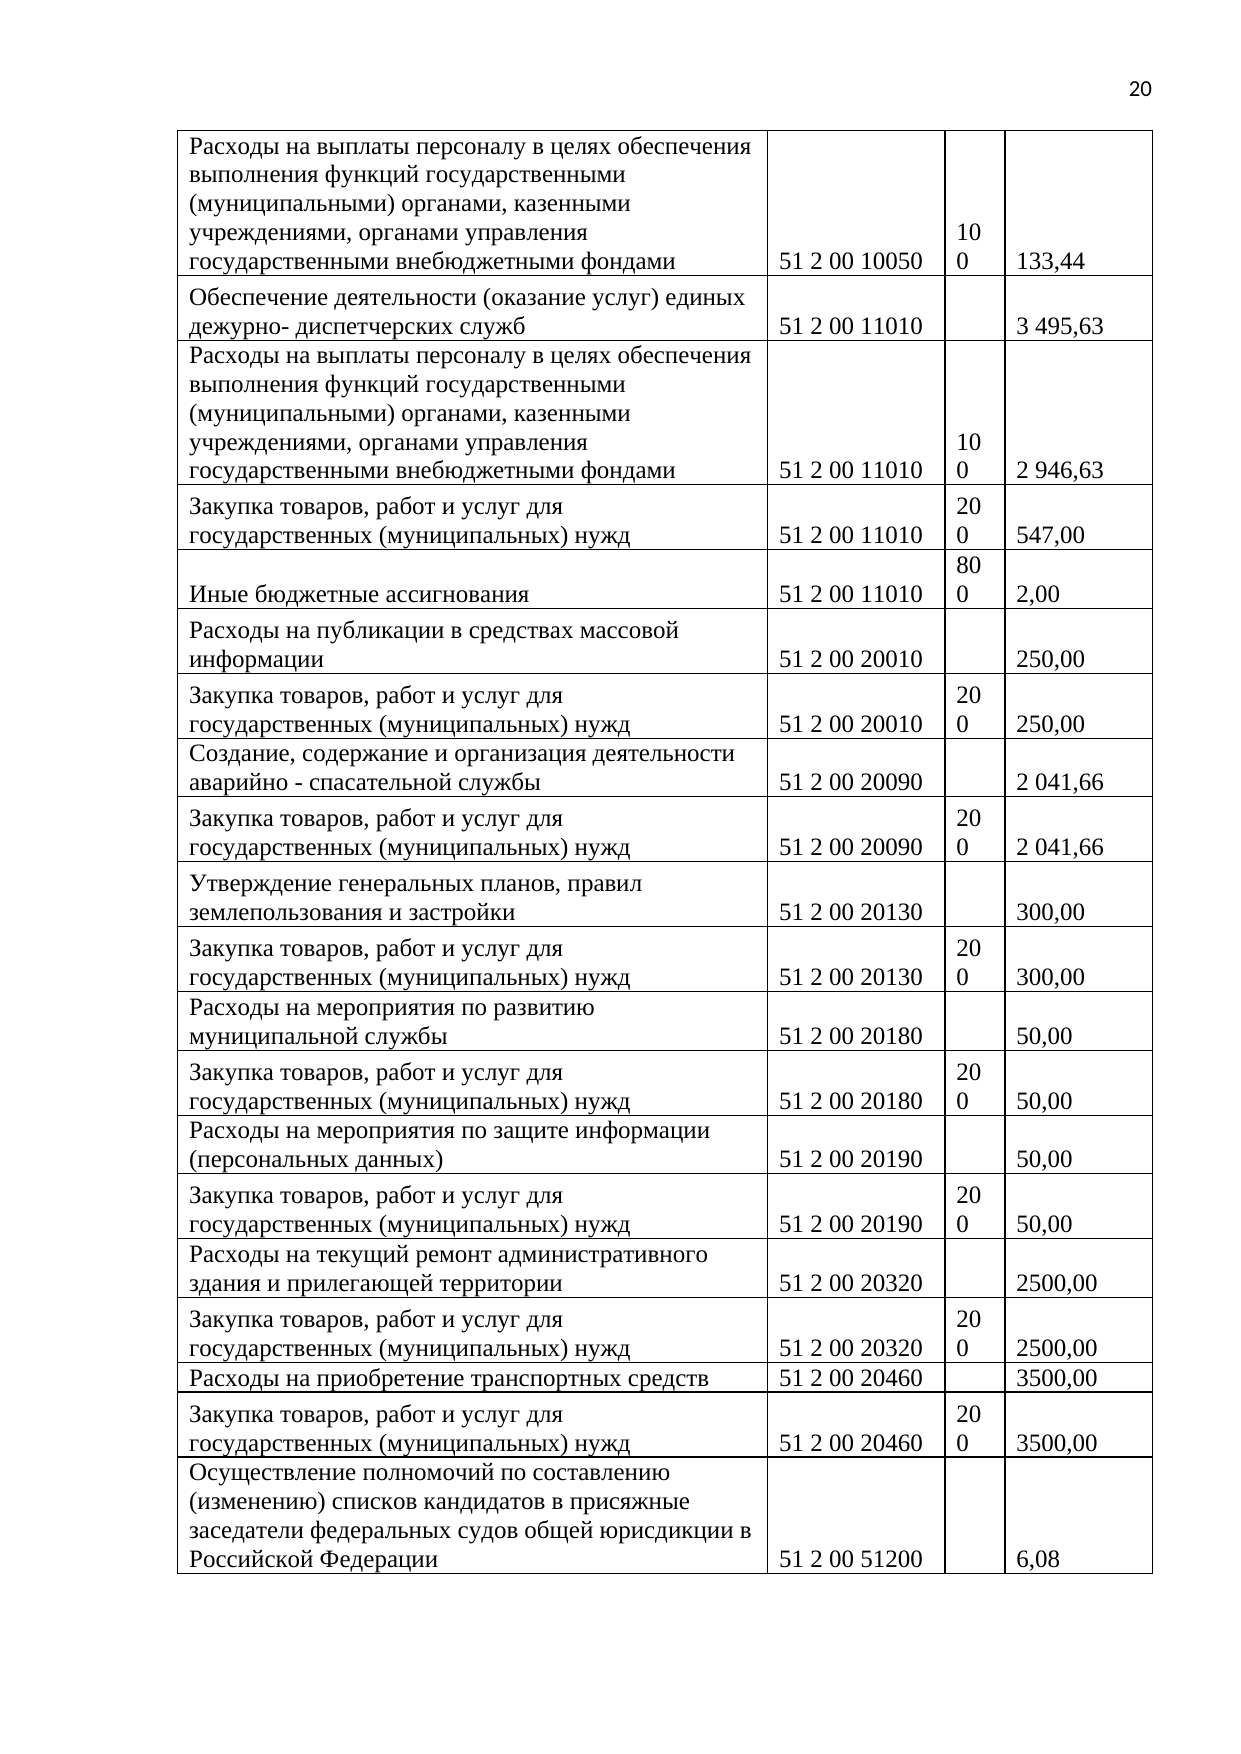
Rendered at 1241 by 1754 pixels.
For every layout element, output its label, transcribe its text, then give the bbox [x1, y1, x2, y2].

table_cell Закупка товаров, работ и услуг для государственных (муниципальных) нужд [178, 1174, 767, 1238]
table_cell [946, 276, 1004, 339]
table_cell 51 2 00 20180 [768, 1051, 944, 1114]
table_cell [178, 131, 767, 274]
table_cell 2 041,66 [1006, 797, 1152, 861]
table_cell 50,00 [1006, 1051, 1152, 1114]
table_cell 200 [946, 1393, 1004, 1456]
table_cell 100 [946, 341, 1004, 484]
table_cell 51 2 00 20190 [768, 1174, 944, 1238]
table_cell [946, 609, 1004, 672]
table_cell Расходы на мероприятия по защите информации (персональных данных) [178, 1116, 767, 1173]
table_cell 51 2 00 20190 [768, 1116, 944, 1173]
table_cell Иные бюджетные ассигнования [178, 550, 767, 607]
table_cell [946, 862, 1004, 926]
table_cell 51 2 00 11010 [768, 276, 944, 339]
table_cell 51 2 00 20180 [768, 992, 944, 1049]
table_cell 51 2 00 11010 [768, 341, 944, 484]
table_cell 200 [946, 1174, 1004, 1238]
table_cell 51 2 00 20320 [768, 1298, 944, 1362]
table_cell 3500,00 [1006, 1363, 1152, 1391]
table_cell Обеспечение деятельности (оказание услуг) единых дежурно- диспетчерских служб [178, 276, 767, 339]
table_cell 51 2 00 20090 [768, 739, 944, 796]
table_cell 51 2 00 11010 [768, 550, 944, 607]
table_cell 51 2 00 10050 [768, 131, 944, 274]
table_cell 200 [946, 1298, 1004, 1362]
table_cell 51 2 00 20090 [768, 797, 944, 861]
table_cell 50,00 [1006, 1116, 1152, 1173]
table_cell Закупка товаров, работ и услуг для государственных (муниципальных) нужд [178, 797, 767, 861]
table_cell 300,00 [1006, 927, 1152, 991]
table_cell 51 2 00 20130 [768, 862, 944, 926]
table_cell 50,00 [1006, 992, 1152, 1049]
table_cell [946, 1363, 1004, 1391]
table_cell Осуществление полномочий по составлению (изменению) списков кандидатов в присяжные заседатели федеральных судов общей юрисдикции в Российской Федерации [178, 1458, 767, 1572]
table_cell 2 041,66 [1006, 739, 1152, 796]
table_cell 300,00 [1006, 862, 1152, 926]
table_cell [946, 1458, 1004, 1572]
table_cell 51 2 00 20010 [768, 609, 944, 672]
table_cell Расходы на мероприятия по развитию муниципальной службы [178, 992, 767, 1049]
table_cell 547,00 [1006, 485, 1152, 549]
table_cell Закупка товаров, работ и услуг для государственных (муниципальных) нужд [178, 1393, 767, 1456]
table_cell [946, 739, 1004, 796]
table_cell 200 [946, 674, 1004, 737]
table_cell [946, 1239, 1004, 1297]
table_cell 2,00 [1006, 550, 1152, 607]
table_cell Закупка товаров, работ и услуг для государственных (муниципальных) нужд [178, 1298, 767, 1362]
table_cell 200 [946, 927, 1004, 991]
table_cell 51 2 00 20460 [768, 1363, 944, 1391]
table_cell 51 2 00 51200 [768, 1458, 944, 1572]
table_cell 6,08 [1006, 1458, 1152, 1572]
table_cell [946, 1116, 1004, 1173]
table_cell 3 495,63 [1006, 276, 1152, 339]
table_cell 51 2 00 20010 [768, 674, 944, 737]
table_cell Закупка товаров, работ и услуг для государственных (муниципальных) нужд [178, 927, 767, 991]
table_cell Расходы на приобретение транспортных средств [178, 1363, 767, 1391]
table_cell 2500,00 [1006, 1298, 1152, 1362]
table_cell 2500,00 [1006, 1239, 1152, 1297]
table_cell 133,44 [1006, 131, 1152, 274]
table_cell 2 946,63 [1006, 341, 1152, 484]
table_cell 51 2 00 11010 [768, 485, 944, 549]
table_cell Закупка товаров, работ и услуг для государственных (муниципальных) нужд [178, 674, 767, 737]
table_cell 200 [946, 1051, 1004, 1114]
table_cell 250,00 [1006, 609, 1152, 672]
table_cell 51 2 00 20130 [768, 927, 944, 991]
table_cell Создание, содержание и организация деятельности аварийно - спасательной службы [178, 739, 767, 796]
table_cell 800 [946, 550, 1004, 607]
table_cell Расходы на текущий ремонт административного здания и прилегающей территории [178, 1239, 767, 1297]
table_cell 51 2 00 20320 [768, 1239, 944, 1297]
table_cell Утверждение генеральных планов, правил землепользования и застройки [178, 862, 767, 926]
table_cell Закупка товаров, работ и услуг для государственных (муниципальных) нужд [178, 485, 767, 549]
table_cell Расходы на публикации в средствах массовой информации [178, 609, 767, 672]
table_cell 3500,00 [1006, 1393, 1152, 1456]
table_cell 250,00 [1006, 674, 1152, 737]
table_cell Закупка товаров, работ и услуг для государственных (муниципальных) нужд [178, 1051, 767, 1114]
table_cell 200 [946, 485, 1004, 549]
table_cell 100 [946, 131, 1004, 274]
table_cell 200 [946, 797, 1004, 861]
table_cell 51 2 00 20460 [768, 1393, 944, 1456]
table_cell [946, 992, 1004, 1049]
table_cell 50,00 [1006, 1174, 1152, 1238]
